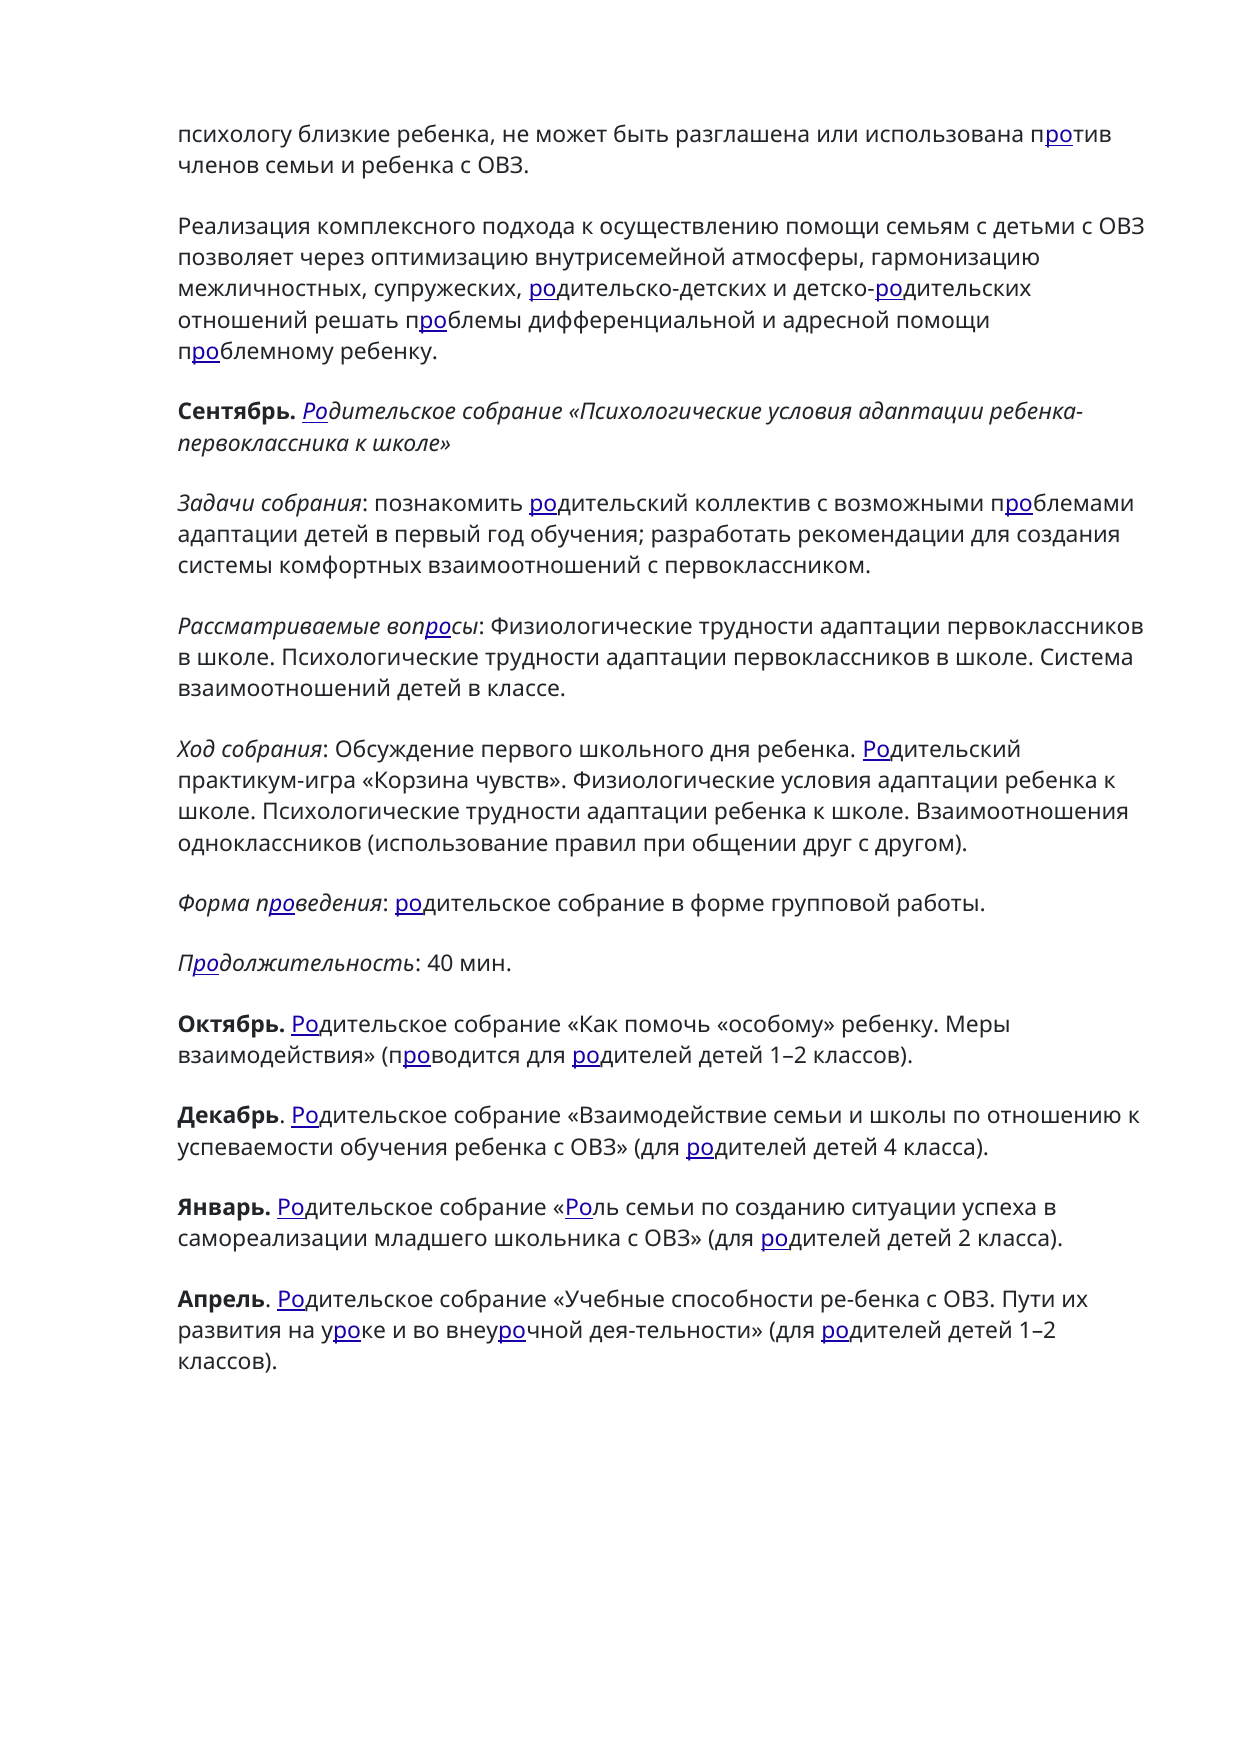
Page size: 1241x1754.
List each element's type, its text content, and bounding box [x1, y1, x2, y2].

text Задачи собрания: познакомить родительский коллектив с возможными проблемами адаптации детей в первый год обучения; разработать рекомендации для создания системы комфортных взаимоотношений с первоклассником. [177, 487, 1152, 581]
text Ход собрания: Обсуждение первого школьного дня ребенка. Родительский практикум-игра «Корзина чувств». Физиологические условия адаптации ребенка к школе. Психологические трудности адаптации ребенка к школе. Взаимоотношения одноклассников (использование правил при общении друг с другом). [177, 733, 1152, 858]
text Октябрь. Родительское собрание «Как помочь «особому» ребенку. Меры взаимодействия» (проводится для родителей детей 1–2 классов). [177, 1008, 1152, 1070]
text Форма проведения: родительское собрание в форме групповой работы. [177, 887, 1152, 918]
text Январь. Родительское собрание «Роль семьи по созданию ситуации успеха в самореализации младшего школьника с ОВЗ» (для родителей детей 2 класса). [177, 1191, 1152, 1253]
text Апрель. Родительское собрание «Учебные способности ре-бенка с ОВЗ. Пути их развития на уроке и во внеурочной дея-тельности» (для родителей детей 1–2 классов). [177, 1283, 1152, 1376]
text Сентябрь. Родительское собрание «Психологические условия адаптации ребенка-первоклассника к школе» [177, 395, 1152, 458]
text Декабрь. Родительское собрание «Взаимодействие семьи и школы по отношению к успеваемости обучения ребенка с ОВЗ» (для родителей детей 4 класса). [177, 1099, 1152, 1162]
text Рассматриваемые вопросы: Физиологические трудности адаптации первоклассников в школе. Психологические трудности адаптации первоклассников в школе. Система взаимоотношений детей в классе. [177, 610, 1152, 703]
text Продолжительность: 40 мин. [177, 947, 1152, 978]
text Реализация комплексного подхода к осуществлению помощи семьям с детьми с ОВЗ позволяет через оптимизацию внутрисемейной атмосферы, гармонизацию межличностных, супружеских, родительско-детских и детско-родительских отношений решать проблемы дифференциальной и адресной помощи проблемному ребенку. [177, 210, 1152, 366]
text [177, 118, 1152, 181]
